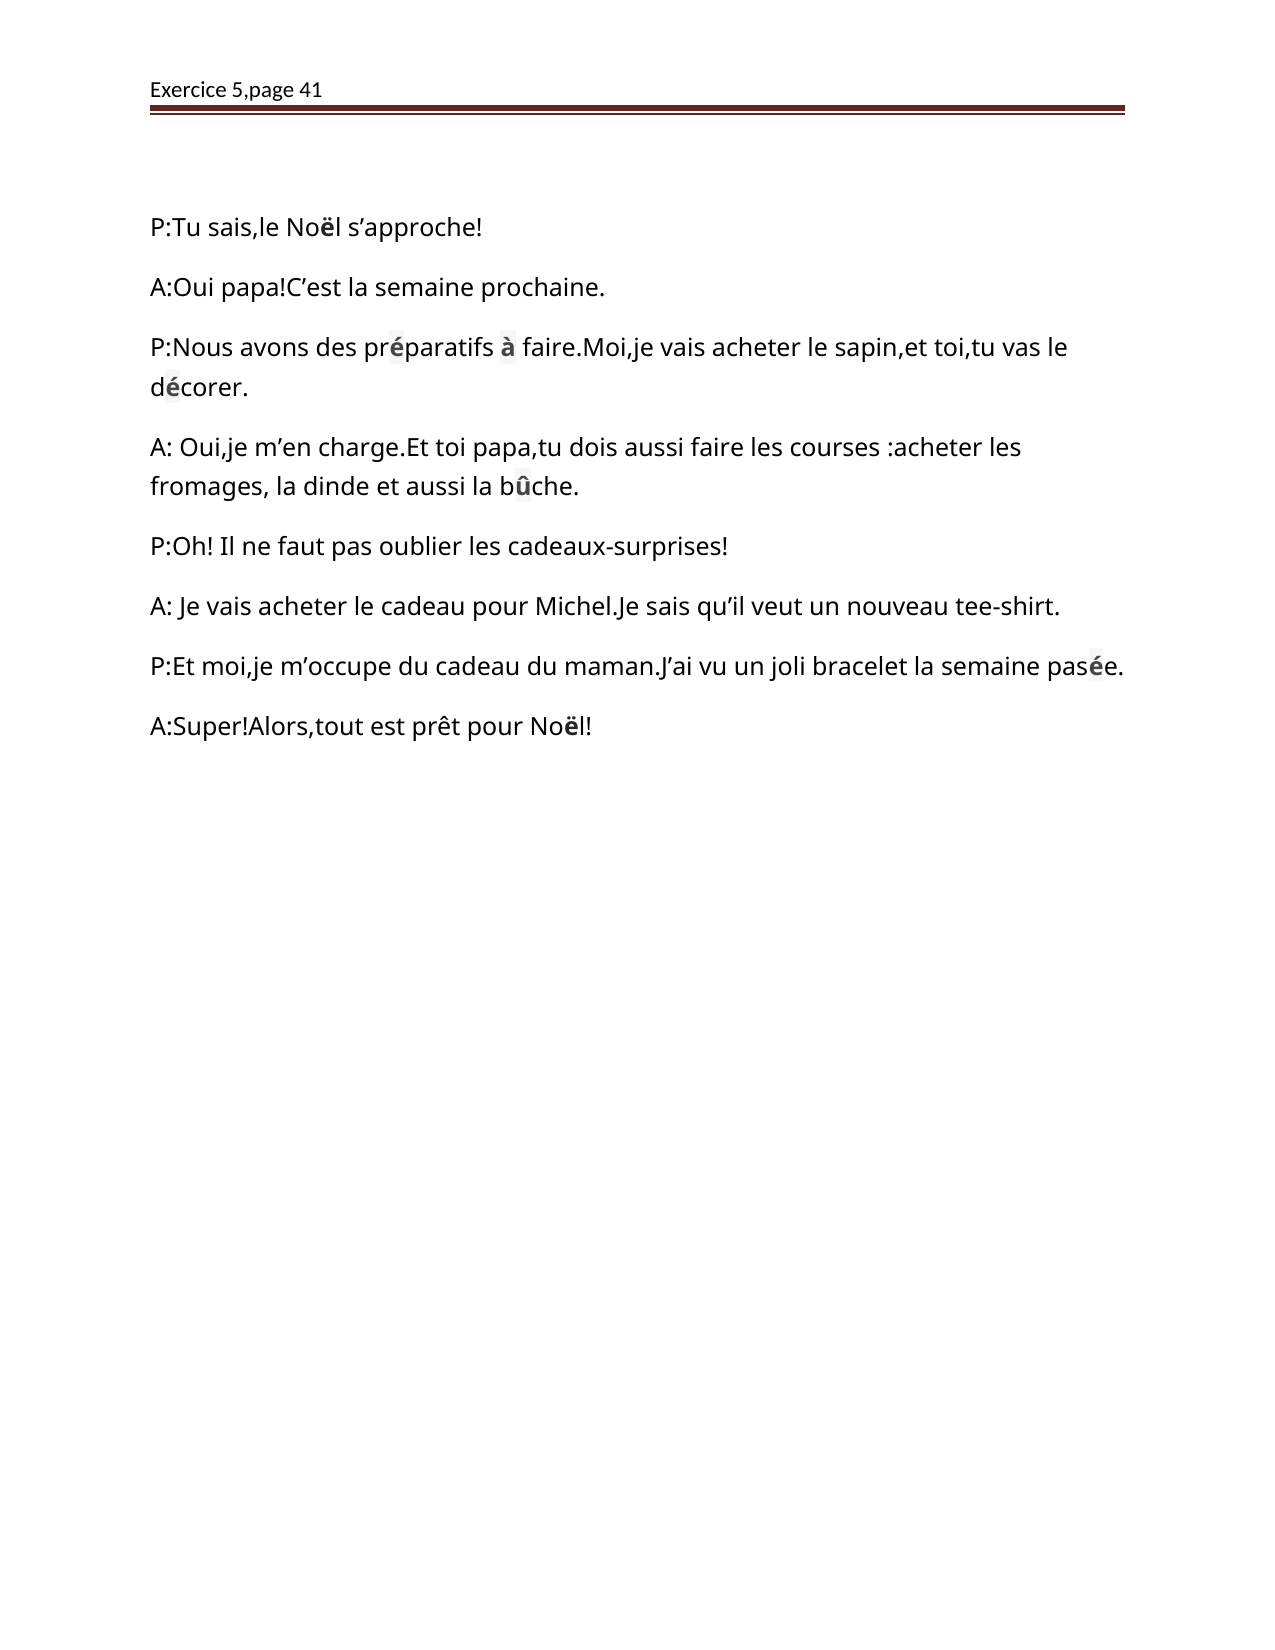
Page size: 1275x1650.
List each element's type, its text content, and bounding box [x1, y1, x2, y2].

text A: Je vais acheter le cadeau pour Michel.Je sais qu’il veut un nouveau tee-shirt. [150, 588, 1125, 622]
text P:Tu sais,le Noël s’approche! [335, 210, 1125, 244]
text P:Tu sais,le Noël s’approche! [150, 210, 320, 244]
text P:Nous avons des préparatifs à faire.Moi,je vais acheter le sapin,et toi,tu vas le décorer. [150, 330, 1125, 403]
text A:Oui papa!C’est la semaine prochaine. [150, 270, 1125, 304]
text A:Super!Alors,tout est prêt pour Noël! [579, 708, 1125, 742]
text P:Oh! Il ne faut pas oublier les cadeaux-surprises! [150, 528, 1125, 562]
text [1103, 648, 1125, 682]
text P:Et moi,je m’occupe du cadeau du maman.J’ai vu un joli bracelet la semaine pasée. [150, 648, 1089, 682]
text A:Super!Alors,tout est prêt pour Noël! [150, 708, 564, 742]
text A: Oui,je m’en charge.Et toi papa,tu dois aussi faire les courses :acheter les fromages, la dinde et aussi la bûche. [150, 429, 1125, 502]
